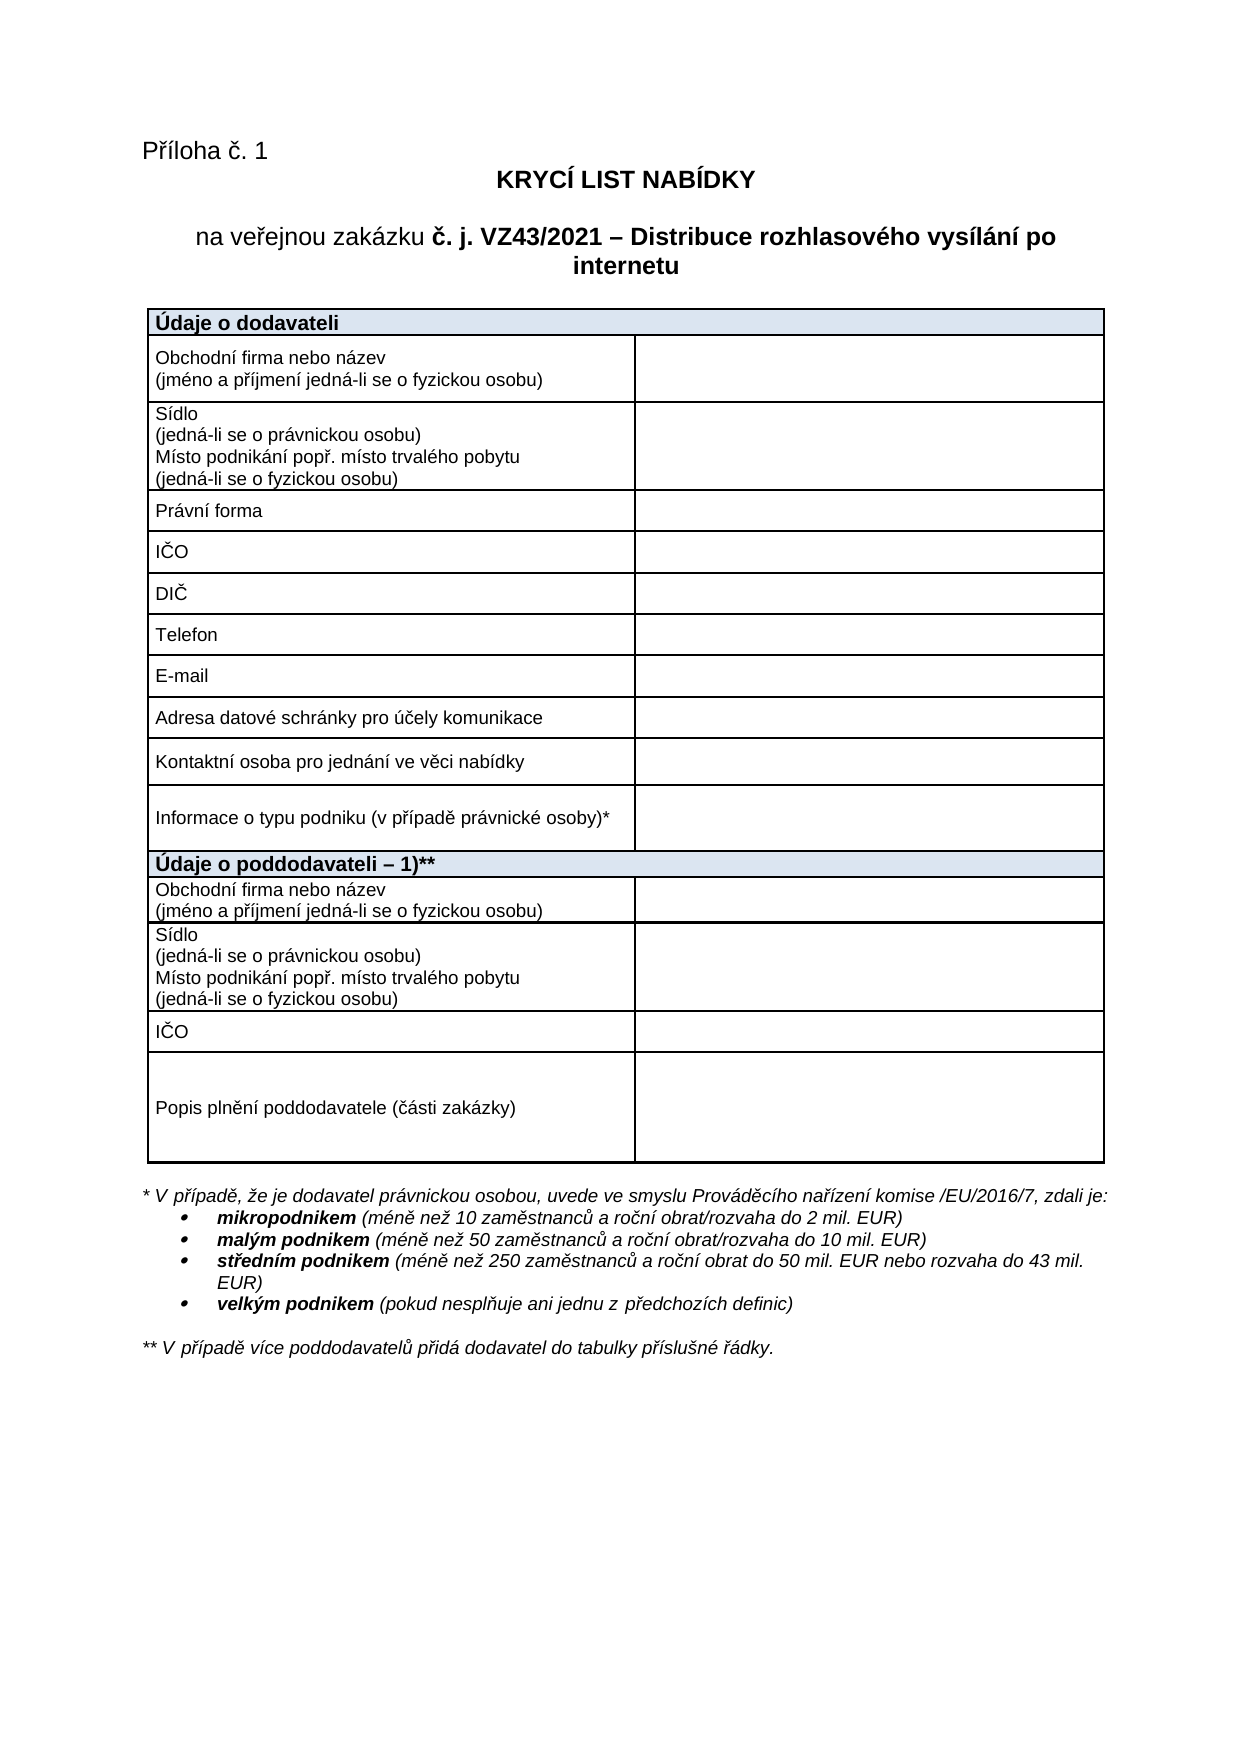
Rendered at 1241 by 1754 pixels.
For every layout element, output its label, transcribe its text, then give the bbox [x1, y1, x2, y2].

table_cell [636, 615, 1103, 654]
table_cell Sídlo (jedná-li se o právnickou osobu) Místo podnikání popř. místo trvalého pobytu (jedná-li se o fyzickou osobu) [149, 403, 634, 489]
table_cell [636, 532, 1103, 572]
table_cell Telefon [149, 615, 634, 654]
table_cell Kontaktní osoba pro jednání ve věci nabídky [149, 739, 634, 783]
text Příloha č. 1 [142, 136, 1110, 164]
table_cell Informace o typu podniku (v případě právnické osoby)* [149, 786, 634, 850]
table_cell [636, 1053, 1103, 1161]
text KRYCÍ LIST NABÍDKY [142, 164, 1110, 193]
text na veřejnou zakázku č. j. VZ43/2021 – Distribuce rozhlasového vysílání po internetu [142, 222, 1110, 279]
table_cell [636, 739, 1103, 783]
text * V případě, že je dodavatel právnickou osobou, uvede ve smyslu Prováděcího nařízení komise /EU/2016/7, zdali je: [142, 1185, 1110, 1207]
list velkým podnikem (pokud nesplňuje ani jednu z předchozích definic) [179, 1293, 1110, 1315]
table_cell IČO [149, 1012, 634, 1051]
text ** V případě více poddodavatelů přidá dodavatel do tabulky příslušné řádky. [142, 1336, 1110, 1358]
table_cell Právní forma [149, 491, 634, 530]
table_header Údaje o dodavateli [149, 310, 1103, 334]
table_cell IČO [149, 532, 634, 572]
table_cell [636, 574, 1103, 613]
table_cell Popis plnění poddodavatele (části zakázky) [149, 1053, 634, 1161]
table_cell [636, 336, 1103, 401]
table_cell Údaje o poddodavateli – 1)** [149, 852, 1103, 876]
table_cell Obchodní firma nebo název (jméno a příjmení jedná-li se o fyzickou osobu) [149, 878, 634, 921]
table_cell Adresa datové schránky pro účely komunikace [149, 698, 634, 737]
list malým podnikem (méně než 50 zaměstnanců a roční obrat/rozvaha do 10 mil. EUR) [179, 1228, 1110, 1250]
table_cell [636, 491, 1103, 530]
table_cell [636, 1012, 1103, 1051]
table_cell [636, 878, 1103, 921]
list mikropodnikem (méně než 10 zaměstnanců a roční obrat/rozvaha do 2 mil. EUR) [179, 1207, 1110, 1228]
table_cell E-mail [149, 656, 634, 696]
table_cell [636, 698, 1103, 737]
list středním podnikem (méně než 250 zaměstnanců a roční obrat do 50 mil. EUR nebo rozvaha do 43 mil. EUR) [179, 1250, 1110, 1293]
table_cell [636, 656, 1103, 696]
table_cell Sídlo (jedná-li se o právnickou osobu) Místo podnikání popř. místo trvalého pobytu (jedná-li se o fyzickou osobu) [149, 924, 634, 1010]
table_cell [636, 786, 1103, 850]
table_cell [636, 924, 1103, 1010]
table_cell DIČ [149, 574, 634, 613]
table_cell Obchodní firma nebo název (jméno a příjmení jedná-li se o fyzickou osobu) [149, 336, 634, 401]
table_cell [636, 403, 1103, 489]
